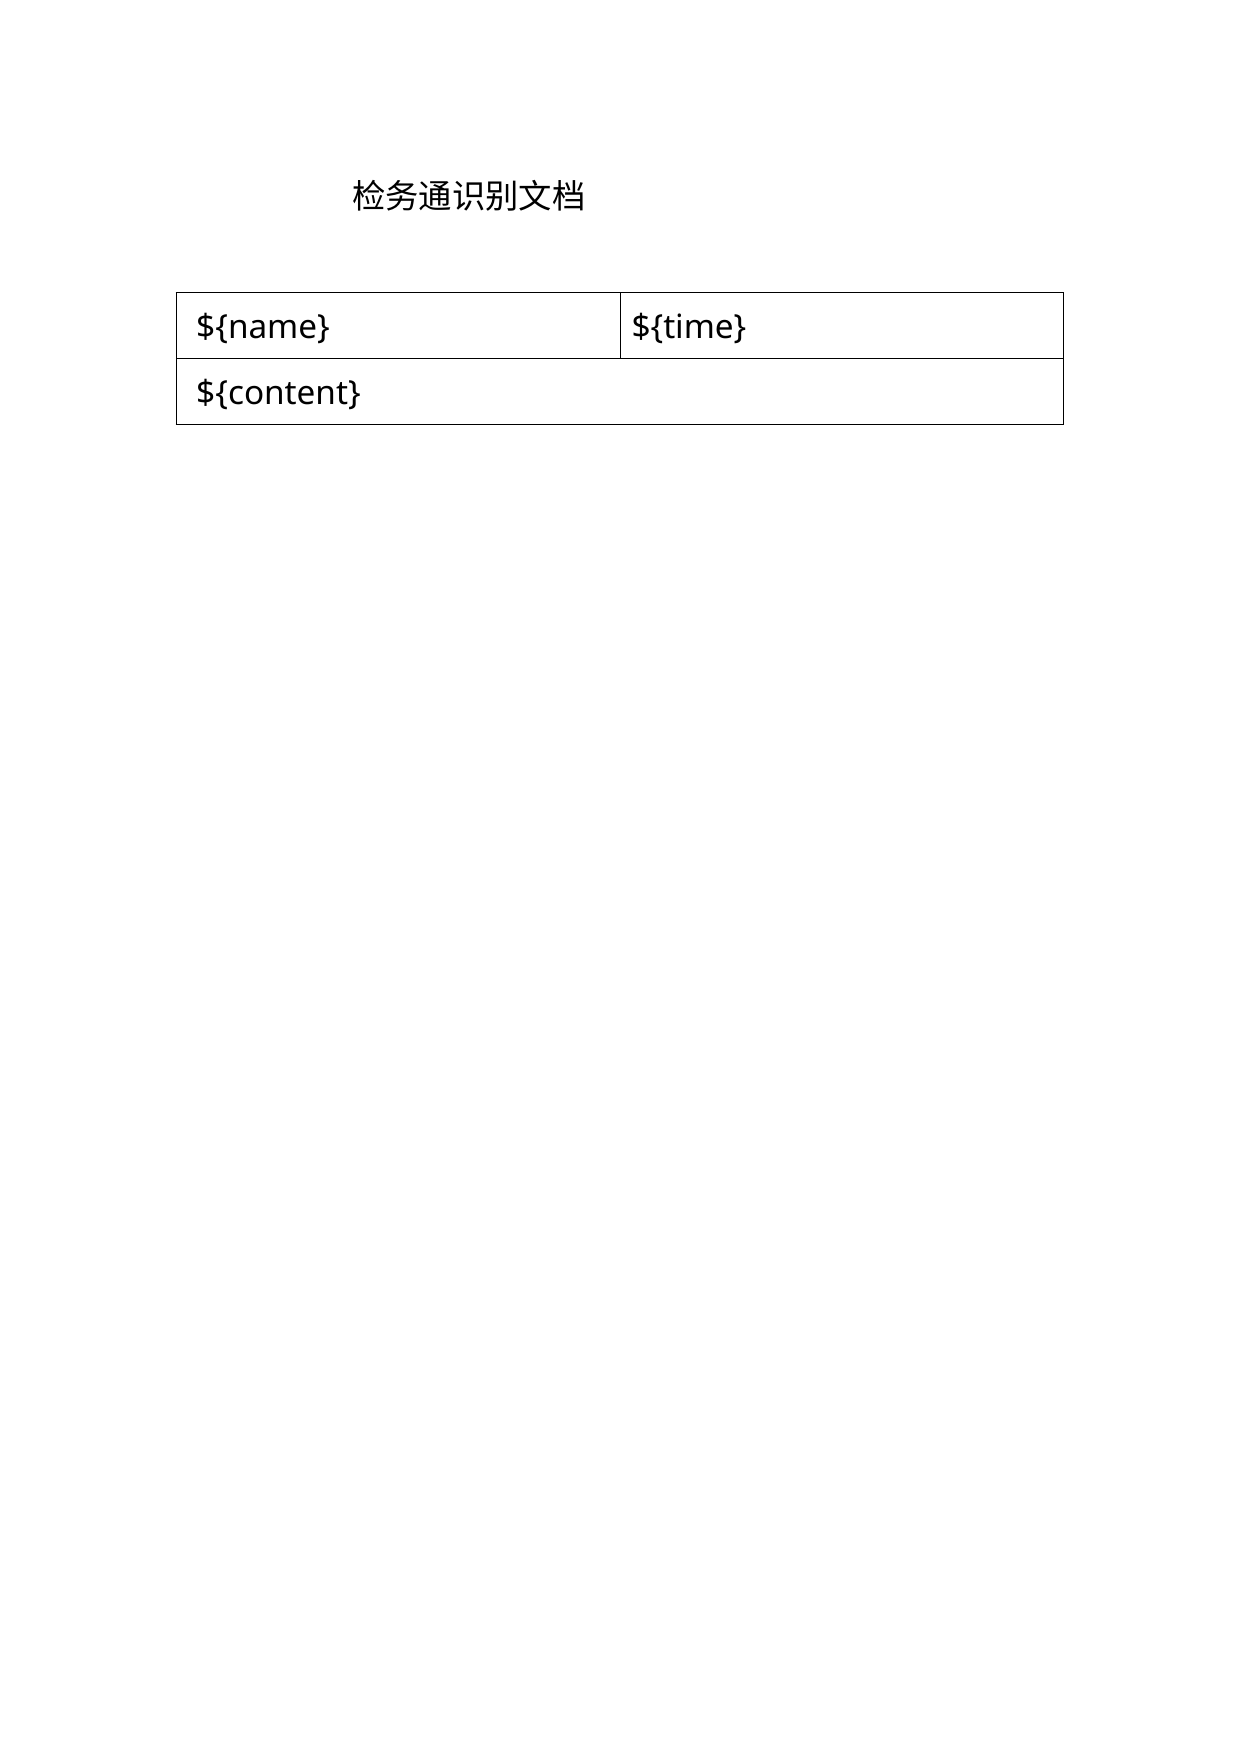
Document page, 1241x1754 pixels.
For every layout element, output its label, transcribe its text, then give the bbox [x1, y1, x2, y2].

table_header ${name} [177, 293, 620, 358]
table_header ${time} [621, 293, 1063, 358]
text 检务通识别文档 [187, 162, 1053, 227]
table_cell ${content} [177, 359, 1063, 424]
